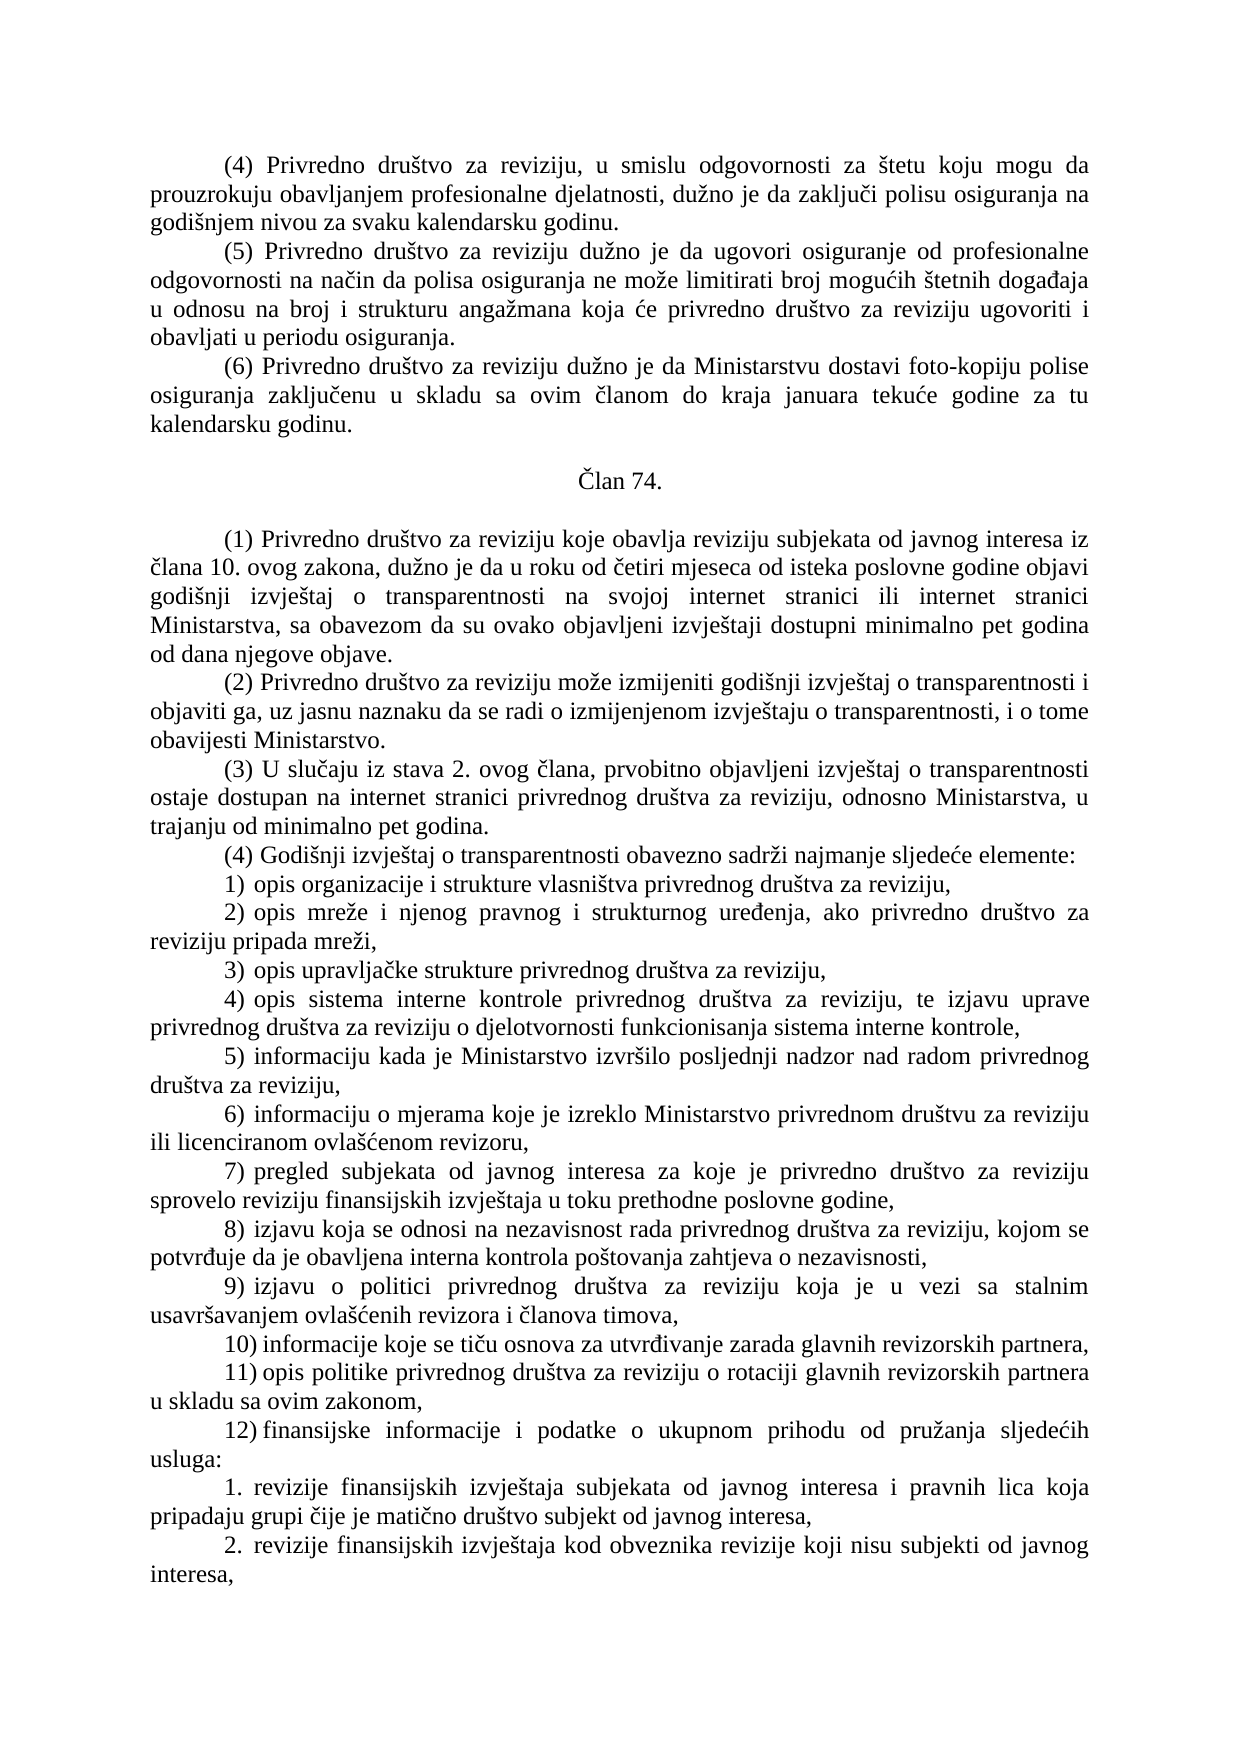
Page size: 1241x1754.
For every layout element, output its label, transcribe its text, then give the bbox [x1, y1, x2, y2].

list informaciju o mjerama koje je izreklo Ministarstvo privrednom društvu za reviziju ili licenciranom ovlašćenom revizoru, [150, 1099, 1090, 1156]
list izjavu o politici privrednog društva za reviziju koja je u vezi sa stalnim usavršavanjem ovlašćenih revizora i članova timova, [150, 1271, 1090, 1329]
list opis sistema interne kontrole privrednog društva za reviziju, te izjavu uprave privrednog društva za reviziju o djelotvornosti funkcionisanja sistema interne kontrole, [150, 984, 1090, 1041]
list informaciju kada je Ministarstvo izvršilo posljednji nadzor nad radom privrednog društva za reviziju, [150, 1041, 1090, 1099]
list opis mreže i njenog pravnog i strukturnog uređenja, ako privredno društvo za reviziju pripada mreži, [150, 897, 1090, 955]
list izjavu koja se odnosi na nezavisnost rada privrednog društva za reviziju, kojom se potvrđuje da je obavljena interna kontrola poštovanja zahtjeva o nezavisnosti, [150, 1214, 1090, 1271]
list U slučaju iz stava 2. ovog člana, prvobitno objavljeni izvještaj o transparentnosti ostaje dostupan na internet stranici privrednog društva za reviziju, odnosno Ministarstva, u trajanju od minimalno pet godina. [150, 754, 1090, 840]
list revizije finansijskih izvještaja kod obveznika revizije koji nisu subjekti od javnog interesa, [150, 1530, 1090, 1587]
list Privredno društvo za reviziju, u smislu odgovornosti za štetu koju mogu da prouzrokuju obavljanjem profesionalne djelatnosti, dužno je da zaključi polisu osiguranja na godišnjem nivou za svaku kalendarsku godinu. [150, 150, 1090, 236]
list revizije finansijskih izvještaja subjekata od javnog interesa i pravnih lica koja pripadaju grupi čije je matično društvo subjekt od javnog interesa, [150, 1472, 1090, 1530]
list Privredno društvo za reviziju može izmijeniti godišnji izvještaj o transparentnosti i objaviti ga, uz jasnu naznaku da se radi o izmijenjenom izvještaju o transparentnosti, i o tome obavijesti Ministarstvo. [150, 667, 1090, 754]
list Privredno društvo za reviziju dužno je da Ministarstvu dostavi foto-kopiju polise osiguranja zaključenu u skladu sa ovim članom do kraja januara tekuće godine za tu kalendarsku godinu. [150, 351, 1090, 437]
list pregled subjekata od javnog interesa za koje je privredno društvo za reviziju sprovelo reviziju finansijskih izvještaja u toku prethodne poslovne godine, [150, 1156, 1090, 1214]
list Privredno društvo za reviziju dužno je da ugovori osiguranje od profesionalne odgovornosti na način da polisa osiguranja ne može limitirati broj mogućih štetnih događaja u odnosu na broj i strukturu angažmana koja će privredno društvo za reviziju ugovoriti i obavljati u periodu osiguranja. [150, 236, 1090, 351]
list opis upravljačke strukture privrednog društva za reviziju, [150, 955, 1090, 984]
text Član 74. [150, 466, 1090, 495]
list opis politike privrednog društva za reviziju o rotaciji glavnih revizorskih partnera u skladu sa ovim zakonom, [150, 1357, 1090, 1415]
list Privredno društvo za reviziju koje obavlja reviziju subjekata od javnog interesa iz člana 10. ovog zakona, dužno je da u roku od četiri mjeseca od isteka poslovne godine objavi godišnji izvještaj o transparentnosti na svojoj internet stranici ili internet stranici Ministarstva, sa obavezom da su ovako objavljeni izvještaji dostupni minimalno pet godina od dana njegove objave. [150, 524, 1090, 667]
list Godišnji izvještaj o transparentnosti obavezno sadrži najmanje sljedeće elemente: [150, 840, 1090, 869]
list opis organizacije i strukture vlasništva privrednog društva za reviziju, [150, 869, 1090, 897]
list informacije koje se tiču osnova za utvrđivanje zarada glavnih revizorskih partnera, [150, 1329, 1090, 1357]
list finansijske informacije i podatke o ukupnom prihodu od pružanja sljedećih usluga: [150, 1415, 1090, 1472]
